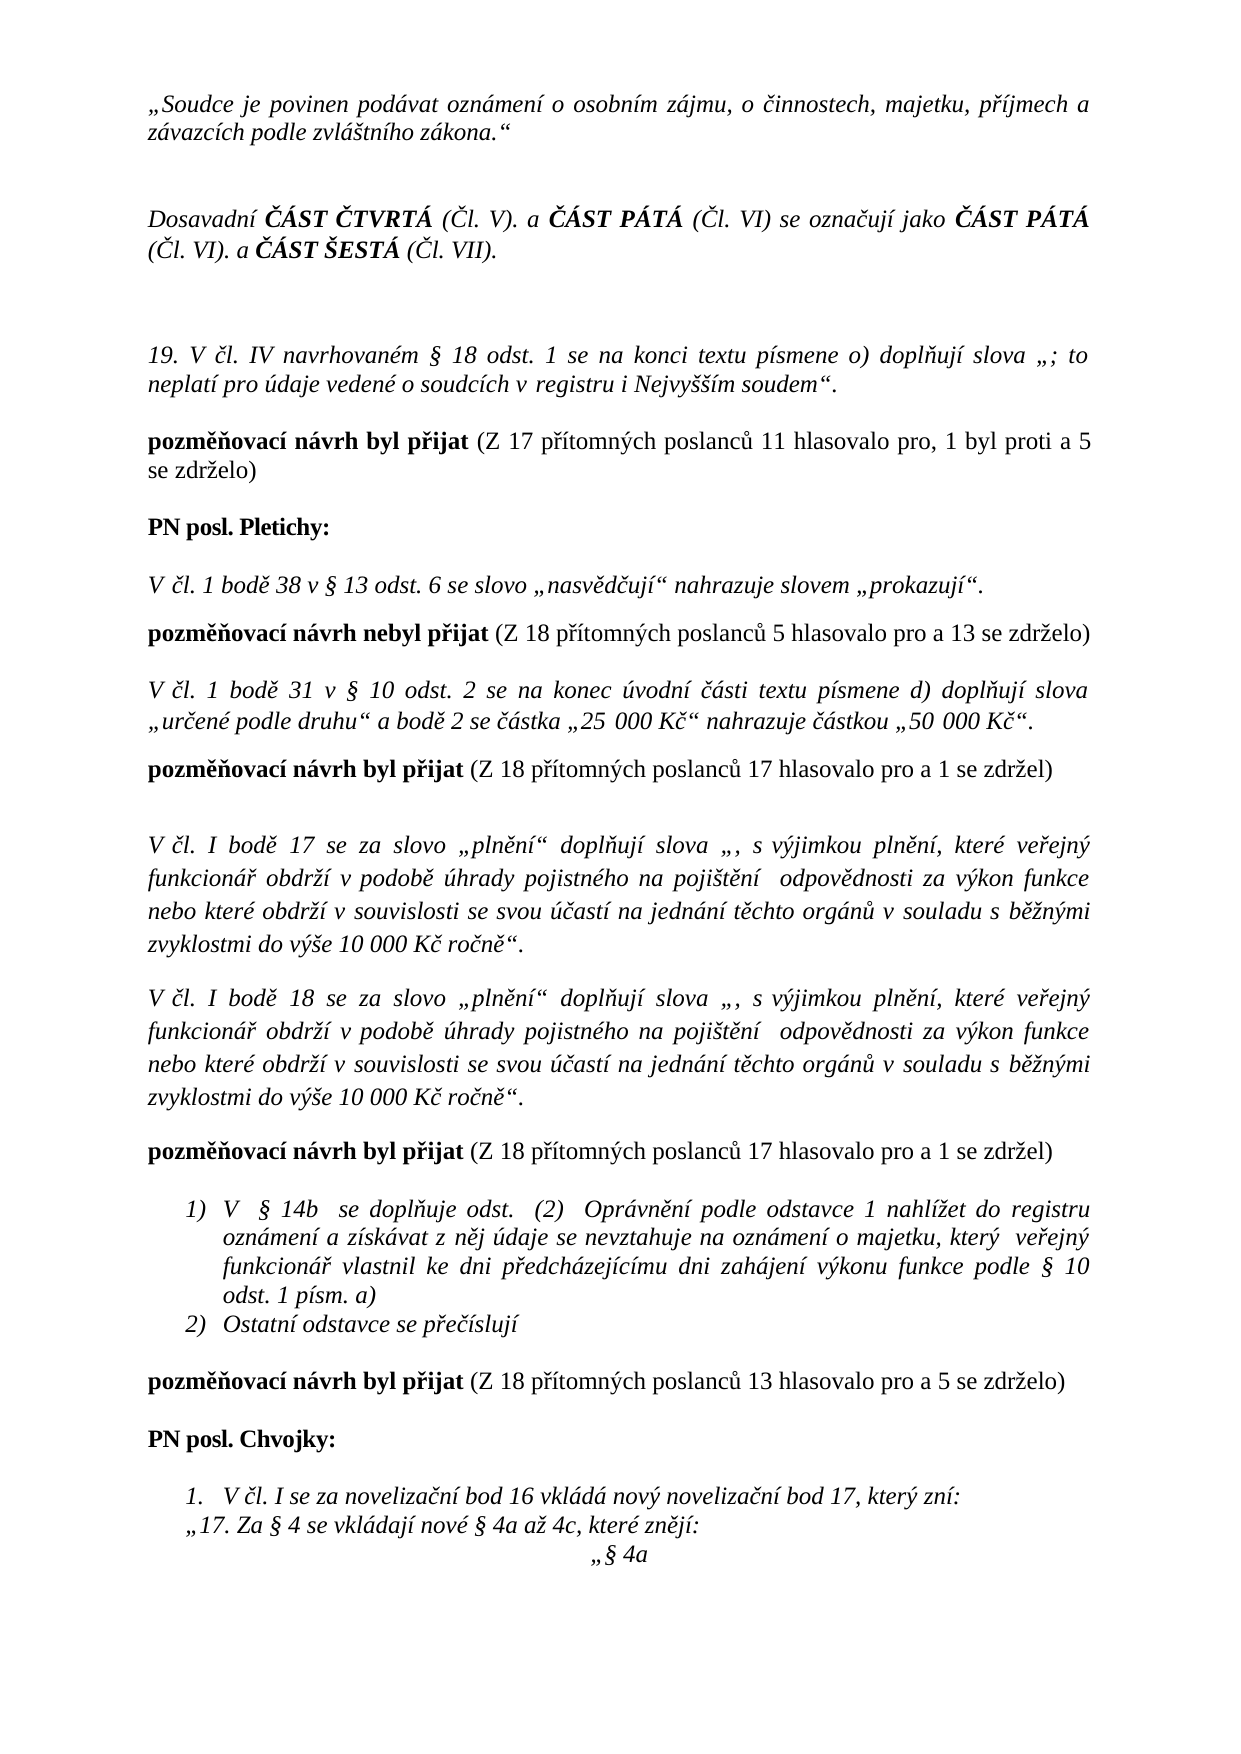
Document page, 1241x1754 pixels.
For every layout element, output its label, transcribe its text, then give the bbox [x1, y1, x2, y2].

text PN posl. Pletichy: [148, 512, 1093, 541]
text pozměňovací návrh byl přijat (Z 18 přítomných poslanců 17 hlasovalo pro a 1 se zdržel) [148, 754, 1093, 783]
list V čl. I se za novelizační bod 16 vkládá nový novelizační bod 17, který zní: [185, 1481, 1093, 1510]
text pozměňovací návrh nebyl přijat (Z 18 přítomných poslanců 5 hlasovalo pro a 13 se zdrželo) [148, 618, 1093, 646]
text „17. Za § 4 se vkládají nové § 4a až 4c, které znějí: [148, 1510, 1093, 1539]
text Dosavadní ČÁST ČTVRTÁ (Čl. V). a ČÁST PÁTÁ (Čl. VI) se označují jako ČÁST PÁTÁ (Čl. VI). a ČÁST ŠESTÁ (Čl. VII). [148, 204, 1093, 263]
text pozměňovací návrh byl přijat (Z 17 přítomných poslanců 11 hlasovalo pro, 1 byl proti a 5 se zdrželo) [148, 426, 1093, 484]
text V čl. I bodě 18 se za slovo „plnění“ doplňují slova „, s výjimkou plnění, které veřejný funkcionář obdrží v podobě úhrady pojistného na pojištění odpovědnosti za výkon funkce nebo které obdrží v souvislosti se svou účastí na jednání těchto orgánů v souladu s běžnými zvyklostmi do výše 10 000 Kč ročně“. [148, 983, 1093, 1111]
list V § 14b se doplňuje odst. (2) Oprávnění podle odstavce 1 nahlížet do registru oznámení a získávat z něj údaje se nevztahuje na oznámení o majetku, který veřejný funkcionář vlastnil ke dni předcházejícímu dni zahájení výkonu funkce podle § 10 odst. 1 písm. a) [185, 1194, 1093, 1309]
text V čl. 1 bodě 31 v § 10 odst. 2 se na konec úvodní části textu písmene d) doplňují slova „určené podle druhu“ a bodě 2 se částka „25 000 Kč“ nahrazuje částkou „50 000 Kč“. [148, 675, 1093, 735]
list Ostatní odstavce se přečíslují [185, 1309, 1093, 1337]
text „Soudce je povinen podávat oznámení o osobním zájmu, o činnostech, majetku, příjmech a závazcích podle zvláštního zákona.“ [148, 89, 1093, 146]
text V čl. 1 bodě 38 v § 13 odst. 6 se slovo „nasvědčují“ nahrazuje slovem „prokazují“. [148, 570, 1093, 599]
text V čl. I bodě 17 se za slovo „plnění“ doplňují slova „, s výjimkou plnění, které veřejný funkcionář obdrží v podobě úhrady pojistného na pojištění odpovědnosti za výkon funkce nebo které obdrží v souvislosti se svou účastí na jednání těchto orgánů v souladu s běžnými zvyklostmi do výše 10 000 Kč ročně“. [148, 830, 1093, 958]
text pozměňovací návrh byl přijat (Z 18 přítomných poslanců 17 hlasovalo pro a 1 se zdržel) [148, 1136, 1093, 1165]
text „§ 4a [148, 1539, 1093, 1567]
text pozměňovací návrh byl přijat (Z 18 přítomných poslanců 13 hlasovalo pro a 5 se zdrželo) [148, 1366, 1093, 1395]
text 19. V čl. IV navrhovaném § 18 odst. 1 se na konci textu písmene o) doplňují slova „; to neplatí pro údaje vedené o soudcích v registru i Nejvyšším soudem“. [148, 340, 1093, 397]
text PN posl. Chvojky: [148, 1424, 1093, 1452]
